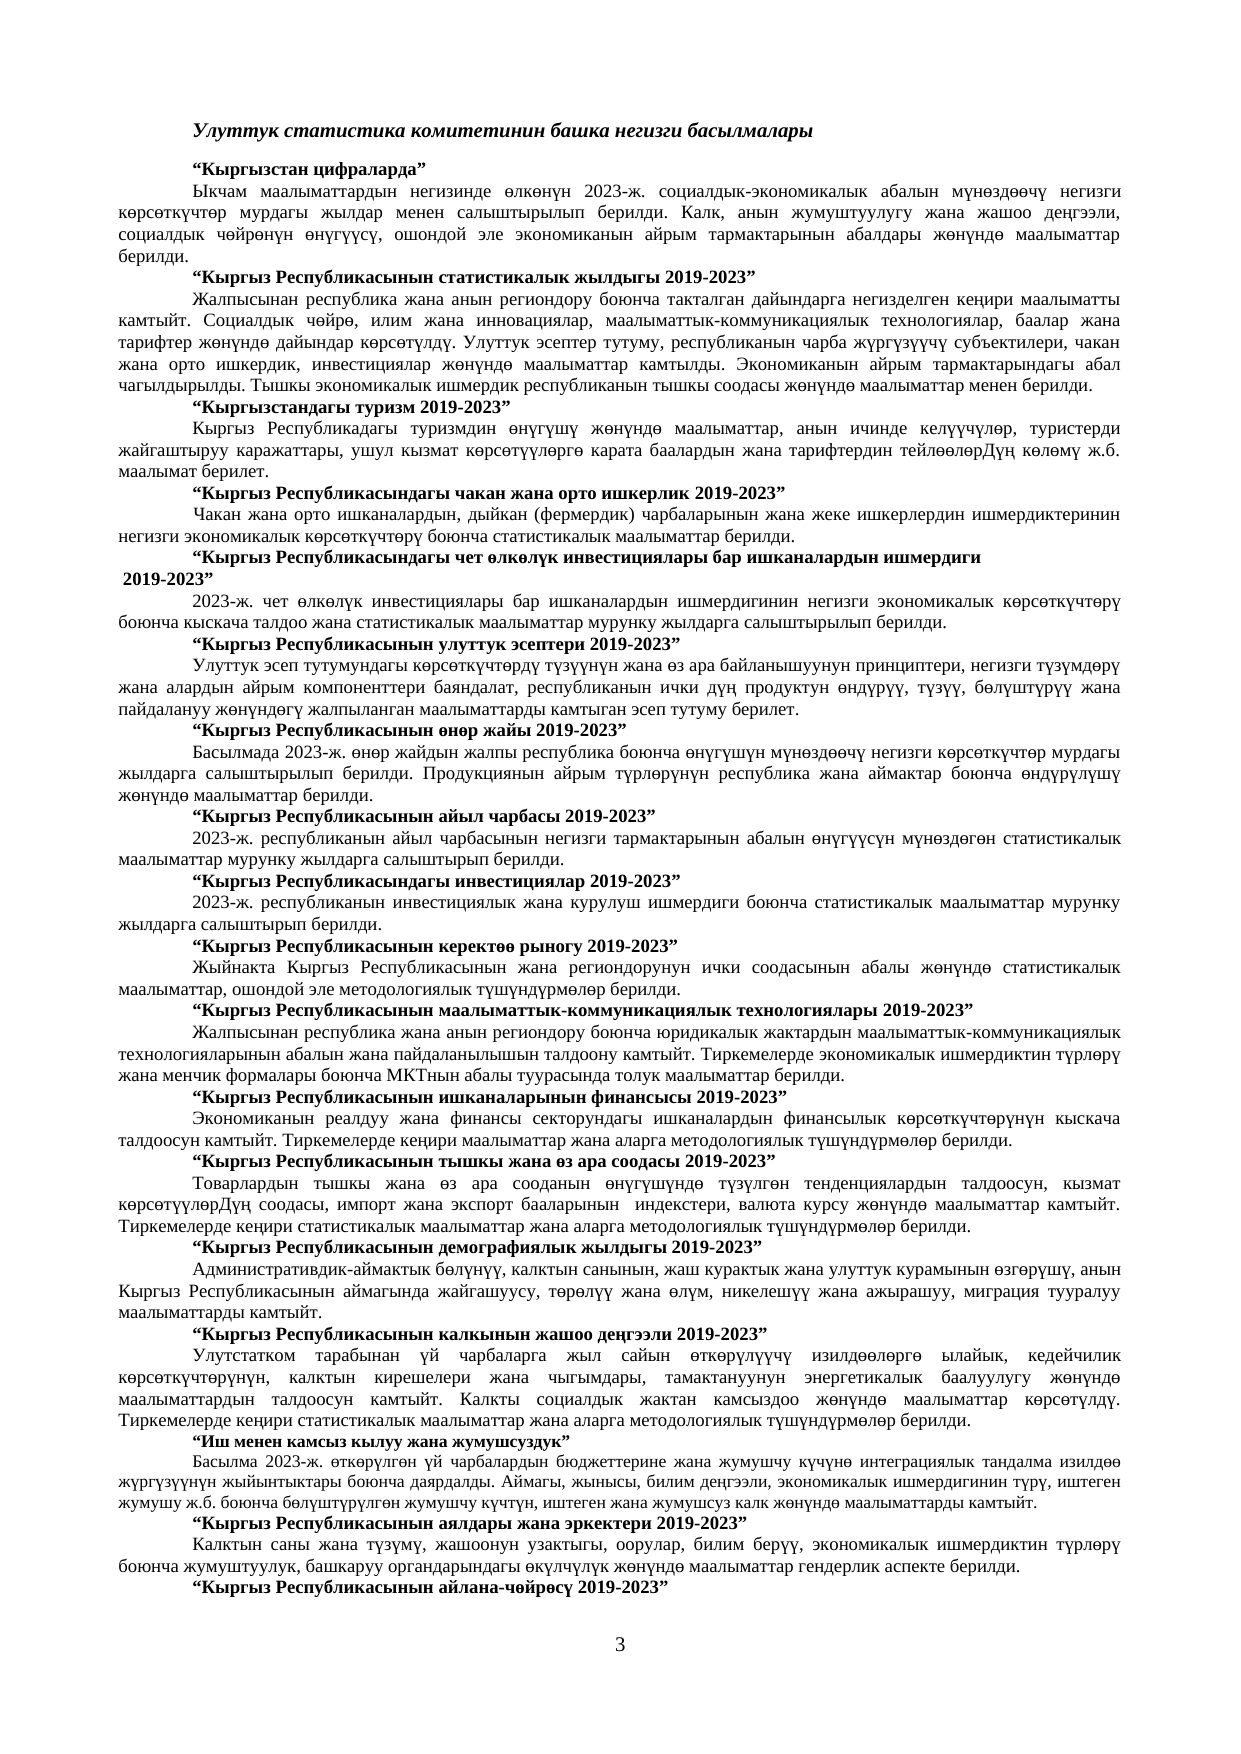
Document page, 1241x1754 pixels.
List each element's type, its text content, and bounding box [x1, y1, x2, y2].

text “Кыргыз Республикасынын керектөө рыногу 2019-2023” [118, 934, 1122, 956]
text “Кыргыз Республикасынын маалыматтык-коммуникациялык технологиялары 2019-2023” [118, 999, 1122, 1021]
text “Кыргыз Республикасындагы чет өлкөлүк инвестициялары бар ишканалардын ишмердиги 2019-2023” [118, 546, 1122, 589]
text Улуттук статистика комитетинин башка негизги басылмалары [118, 118, 1122, 142]
text Басылмада 2023-ж. өнөр жайдын жалпы республика боюнча өнүгүшүн мүнөздөөчү негизги көрсөткүчтөр мурдагы жылдарга салыштырылып берилди. Продукциянын айрым түрлөрүнүн республика жана аймактар боюнча өндүрүлүшү жөнүндө маалыматтар берилди. [118, 741, 1122, 805]
text “Кыргыз Республикасынын айыл чарбасы 2019-2023” [118, 805, 1122, 827]
text 2023-ж. республиканын инвестициялык жана курулуш ишмердиги боюнча статистикалык маалыматтар мурунку жылдарга салыштырып берилди. [118, 891, 1122, 934]
text “Кыргыз Республикасынын айлана-чөйрөсү 2019-2023” [118, 1576, 1122, 1598]
text Улутстатком тарабынан үй чарбаларга жыл сайын өткөрүлүүчү изилдөөлөргө ылайык, кедейчилик көрсөткүчтөрүнүн, калктын кирешелери жана чыгымдары, тамактануунун энергетикалык баалуулугу жөнүндө маалыматтардын талдоосун камтыйт. Калкты социалдык жактан камсыздоо жөнүндө маалыматтар көрсөтүлдү. Тиркемелерде кеңири статистикалык маалыматтар жана аларга методологиялык түшүндүрмөлөр берилди. [118, 1344, 1122, 1431]
text “Кыргызстан цифраларда” [118, 158, 1122, 180]
text 2023-ж. чет өлкөлүк инвестициялары бар ишканалардын ишмердигинин негизги экономикалык көрсөткүчтөрү боюнча кыскача талдоо жана статистикалык маалыматтар мурунку жылдарга салыштырылып берилди. [118, 589, 1122, 633]
text “Кыргыз Республикасынын аялдары жана эркектери 2019-2023” [118, 1512, 1122, 1533]
text “Иш менен камсыз кылуу жана жумушсуздук” [118, 1431, 1122, 1451]
text “Кыргыз Республикасындагы чакан жана орто ишкерлик 2019-2023” [118, 482, 1122, 503]
text Жалпысынан республика жана анын региондору боюнча юридикалык жактардын маалыматтык-коммуникациялык технологияларынын абалын жана пайдаланылышын талдоону камтыйт. Тиркемелерде экономикалык ишмердиктин түрлөрү жана менчик формалары боюнча МКТнын абалы туурасында толук маалыматтар берилди. [118, 1021, 1122, 1086]
text “Кыргызстандагы туризм 2019-2023” [118, 396, 1122, 417]
text Улуттук эсеп тутумундагы көрсөткүчтөрдү түзүүнүн жана өз ара байланышуунун принциптери, негизги түзүмдөрү жана алардын айрым компоненттери баяндалат, республиканын ички дүң продуктун өндүрүү, түзүү, бөлүштүрүү жана пайдалануу жөнүндөгү жалпыланган маалыматтарды камтыган эсеп тутуму берилет. [118, 654, 1122, 719]
text “Кыргыз Республикасындагы инвестициялар 2019-2023” [118, 870, 1122, 891]
text Административдик-аймактык бөлүнүү, калктын санынын, жаш курактык жана улуттук курамынын өзгөрүшү, анын Кыргыз Республикасынын аймагында жайгашуусу, төрөлүү жана өлүм, никелешүү жана ажырашуу, миграция тууралуу маалыматтарды камтыйт. [118, 1258, 1122, 1323]
text Товарлардын тышкы жана өз ара сооданын өнүгүшүндө түзүлгөн тенденциялардын талдоосун, кызмат көрсөтүүлөрДүң соодасы, импорт жана экспорт бааларынын индекстери, валюта курсу жөнүндө маалыматтар камтыйт. Тиркемелерде кеңири статистикалык маалыматтар жана аларга методологиялык түшүндүрмөлөр берилди. [118, 1172, 1122, 1236]
text Калктын саны жана түзүмү, жашоонун узактыгы, оорулар, билим берүү, экономикалык ишмердиктин түрлөрү боюнча жумуштуулук, башкаруу органдарындагы өкүлчүлүк жөнүндө маалыматтар гендерлик аспекте берилди. [118, 1533, 1122, 1576]
text Чакан жана орто ишканалардын, дыйкан (фермердик) чарбаларынын жана жеке ишкерлердин ишмердиктеринин негизги экономикалык көрсөткүчтөрү боюнча статистикалык маалыматтар берилди. [118, 503, 1122, 546]
text “Кыргыз Республикасынын ишканаларынын финансысы 2019-2023” [118, 1086, 1122, 1107]
text Экономиканын реалдуу жана финансы секторундагы ишканалардын финансылык көрсөткүчтөрүнүн кыскача талдоосун камтыйт. Тиркемелерде кеңири маалыматтар жана аларга методологиялык түшүндүрмөлөр берилди. [118, 1107, 1122, 1150]
text “Кыргыз Республикасынын тышкы жана өз ара соодасы 2019-2023” [118, 1150, 1122, 1172]
text “Кыргыз Республикасынын улуттук эсептери 2019-2023” [118, 633, 1122, 654]
text “Кыргыз Республикасынын статистикалык жылдыгы 2019-2023” [118, 266, 1122, 288]
text 2023-ж. республиканын айыл чарбасынын негизги тармактарынын абалын өнүгүүсүн мүнөздөгөн статистикалык маалыматтар мурунку жылдарга салыштырып берилди. [118, 827, 1122, 870]
text Кыргыз Республикадагы туризмдин өнүгүшү жөнүндө маалыматтар, анын ичинде келүүчүлөр, туристерди жайгаштыруу каражаттары, ушул кызмат көрсөтүүлөргө карата баалардын жана тарифтердин тейлөөлөрДүң көлөмү ж.б. маалымат берилет. [118, 417, 1122, 482]
text Ыкчам маалыматтардын негизинде өлкөнүн 2023-ж. социалдык-экономикалык абалын мүнөздөөчү негизги көрсөткүчтөр мурдагы жылдар менен салыштырылып берилди. Калк, анын жумуштуулугу жана жашоо деңгээли, социалдык чөйрөнүн өнүгүүсү, ошондой эле экономиканын айрым тармактарынын абалдары жөнүндө маалыматтар берилди. [118, 180, 1122, 266]
text Жыйнакта Кыргыз Республикасынын жана региондорунун ички соодасынын абалы жөнүндө статистикалык маалыматтар, ошондой эле методологиялык түшүндүрмөлөр берилди. [118, 956, 1122, 999]
text “Кыргыз Республикасынын демографиялык жылдыгы 2019-2023” [118, 1236, 1122, 1258]
text “Кыргыз Республикасынын өнөр жайы 2019-2023” [118, 719, 1122, 741]
text Жалпысынан республика жана анын региондору боюнча такталган дайындарга негизделген кеңири маалыматты камтыйт. Социалдык чөйрө, илим жана инновациялар, маалыматтык-коммуникациялык технологиялар, баалар жана тарифтер жөнүндө дайындар көрсөтүлдү. Улуттук эсептер тутуму, республиканын чарба жүргүзүүчү субъектилери, чакан жана орто ишкердик, инвестициялар жөнүндө маалыматтар камтылды. Экономиканын айрым тармактарындагы абал чагылдырылды. Тышкы экономикалык ишмердик республиканын тышкы соодасы жөнүндө маалыматтар менен берилди. [118, 288, 1122, 396]
text “Кыргыз Республикасынын калкынын жашоо деңгээли 2019-2023” [118, 1323, 1122, 1344]
text Басылма 2023-ж. өткөрүлгөн үй чарбалардын бюджеттерине жана жумушчу күчүнө интеграциялык тандалма изилдөө жүргүзүүнүн жыйынтыктары боюнча даярдалды. Аймагы, жынысы, билим деңгээли, экономикалык ишмердигинин түрү, иштеген жумушу ж.б. боюнча бөлүштүрүлгөн жумушчу күчтүн, иштеген жана жумушсуз калк жөнүндө маалыматтарды камтыйт. [118, 1451, 1122, 1512]
